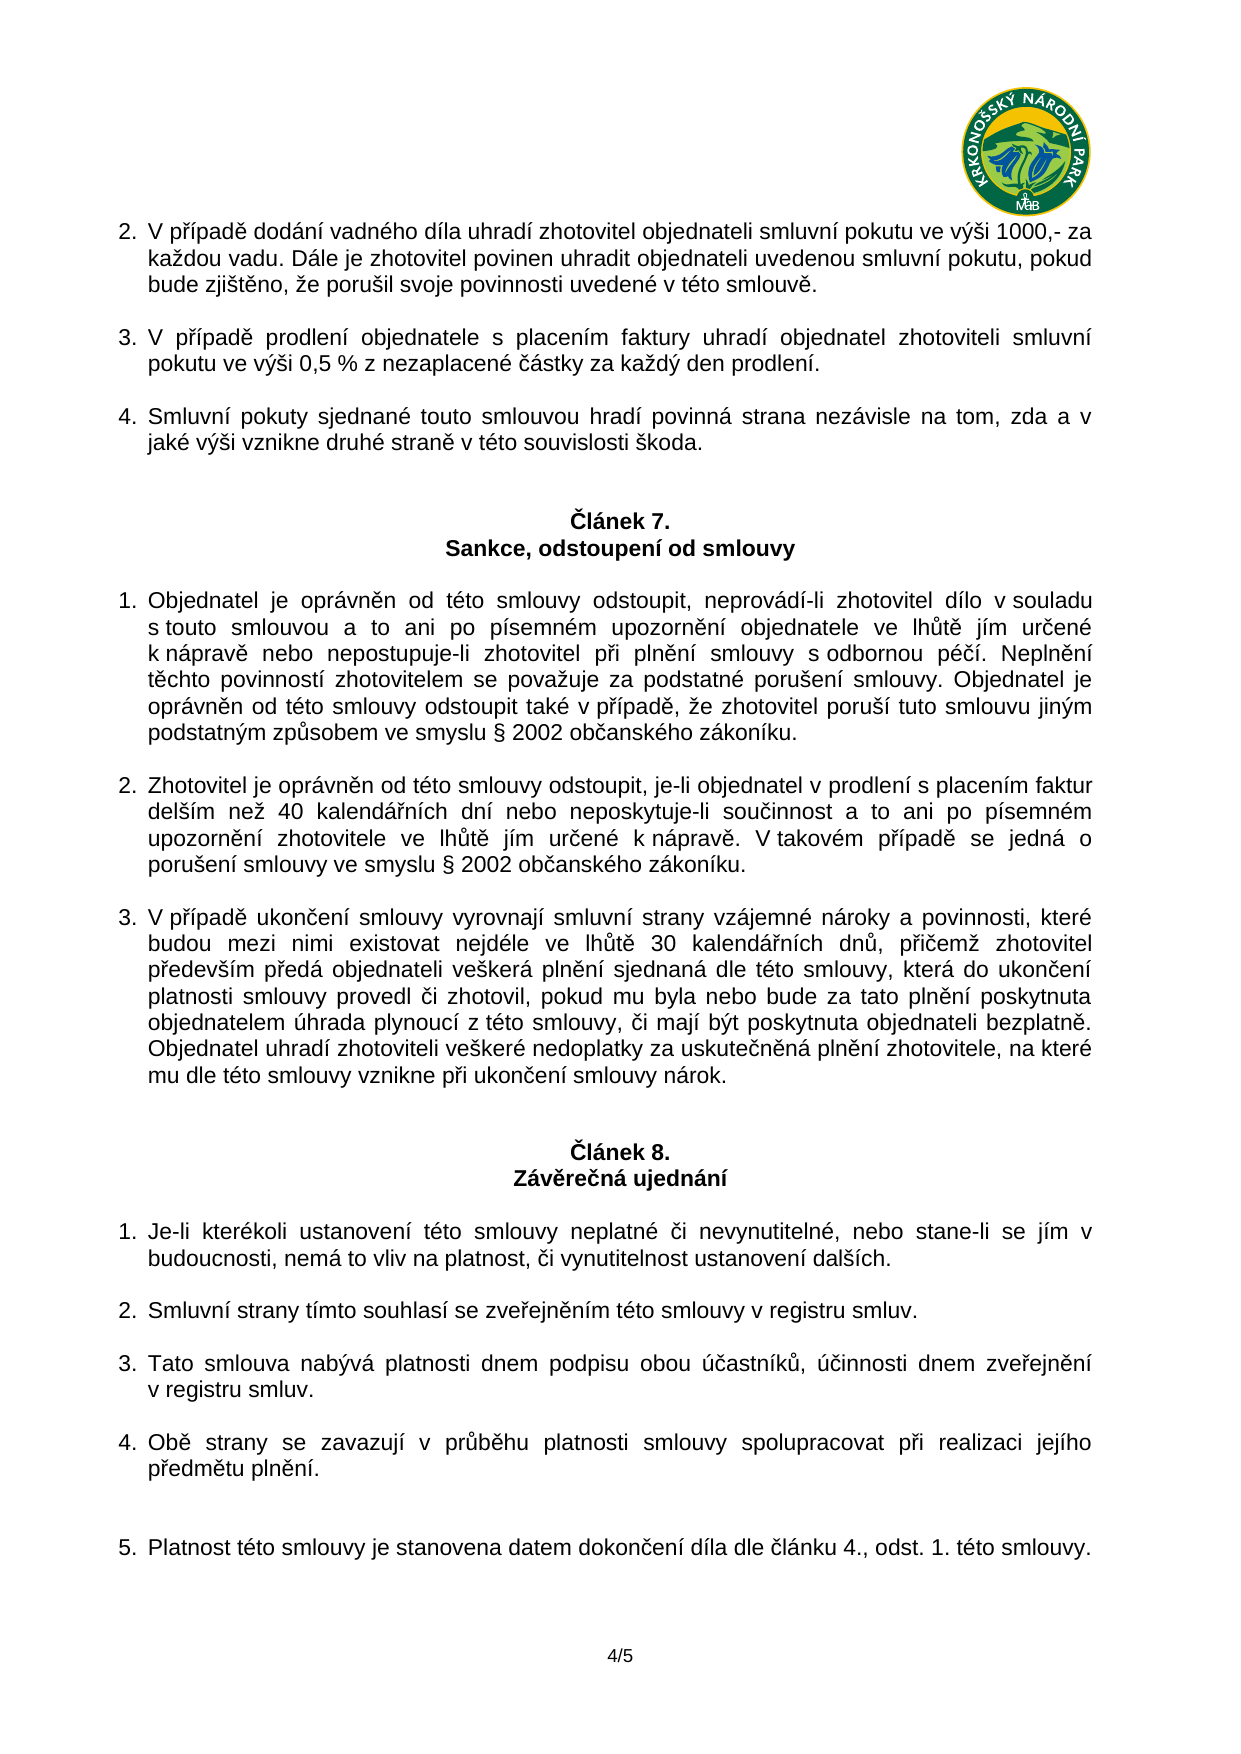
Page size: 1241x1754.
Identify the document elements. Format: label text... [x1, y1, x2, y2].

list V případě dodání vadného díla uhradí zhotovitel objednateli smluvní pokutu ve výši 1000,- za každou vadu. Dále je zhotovitel povinen uhradit objednateli uvedenou smluvní pokutu, pokud bude zjištěno, že porušil svoje povinnosti uvedené v této smlouvě. [118, 218, 1093, 297]
text Článek 8. [148, 1139, 1093, 1165]
text Sankce, odstoupení od smlouvy [148, 534, 1093, 561]
text Článek 7. [148, 508, 1093, 534]
list Zhotovitel je oprávněn od této smlouvy odstoupit, je-li objednatel v prodlení s placením faktur delším než 40 kalendářních dní nebo neposkytuje-li součinnost a to ani po písemném upozornění zhotovitele ve lhůtě jím určené k nápravě. V takovém případě se jedná o porušení smlouvy ve smyslu § 2002 občanského zákoníku. [118, 772, 1093, 877]
list V případě ukončení smlouvy vyrovnají smluvní strany vzájemné nároky a povinnosti, které budou mezi nimi existovat nejdéle ve lhůtě 30 kalendářních dnů, přičemž zhotovitel především předá objednateli veškerá plnění sjednaná dle této smlouvy, která do ukončení platnosti smlouvy provedl či zhotovil, pokud mu byla nebo bude za tato plnění poskytnuta objednatelem úhrada plynoucí z této smlouvy, či mají být poskytnuta objednateli bezplatně. Objednatel uhradí zhotoviteli veškeré nedoplatky za uskutečněná plnění zhotovitele, na které mu dle této smlouvy vznikne při ukončení smlouvy nárok. [118, 903, 1093, 1088]
list Obě strany se zavazují v průběhu platnosti smlouvy spolupracovat při realizaci jejího předmětu plnění. [118, 1429, 1093, 1482]
list Smluvní pokuty sjednané touto smlouvou hradí povinná strana nezávisle na tom, zda a v jaké výši vznikne druhé straně v této souvislosti škoda. [118, 403, 1093, 456]
list Objednatel je oprávněn od této smlouvy odstoupit, neprovádí-li zhotovitel dílo v souladu s touto smlouvou a to ani po písemném upozornění objednatele ve lhůtě jím určené k nápravě nebo nepostupuje-li zhotovitel při plnění smlouvy s odbornou péčí. Neplnění těchto povinností zhotovitelem se považuje za podstatné porušení smlouvy. Objednatel je oprávněn od této smlouvy odstoupit také v případě, že zhotovitel poruší tuto smlouvu jiným podstatným způsobem ve smyslu § 2002 občanského zákoníku. [118, 587, 1093, 745]
list V případě prodlení objednatele s placením faktury uhradí objednatel zhotoviteli smluvní pokutu ve výši 0,5 % z nezaplacené částky za každý den prodlení. [118, 324, 1093, 376]
list Smluvní strany tímto souhlasí se zveřejněním této smlouvy v registru smluv. [118, 1297, 1093, 1323]
list Platnost této smlouvy je stanovena datem dokončení díla dle článku 4., odst. 1. této smlouvy. [118, 1534, 1093, 1561]
text Závěrečná ujednání [148, 1165, 1093, 1192]
list Je-li kterékoli ustanovení této smlouvy neplatné či nevynutitelné, nebo stane-li se jím v budoucnosti, nemá to vliv na platnost, či vynutitelnost ustanovení dalších. [118, 1218, 1093, 1271]
list Tato smlouva nabývá platnosti dnem podpisu obou účastníků, účinnosti dnem zveřejnění v registru smluv. [118, 1350, 1093, 1403]
